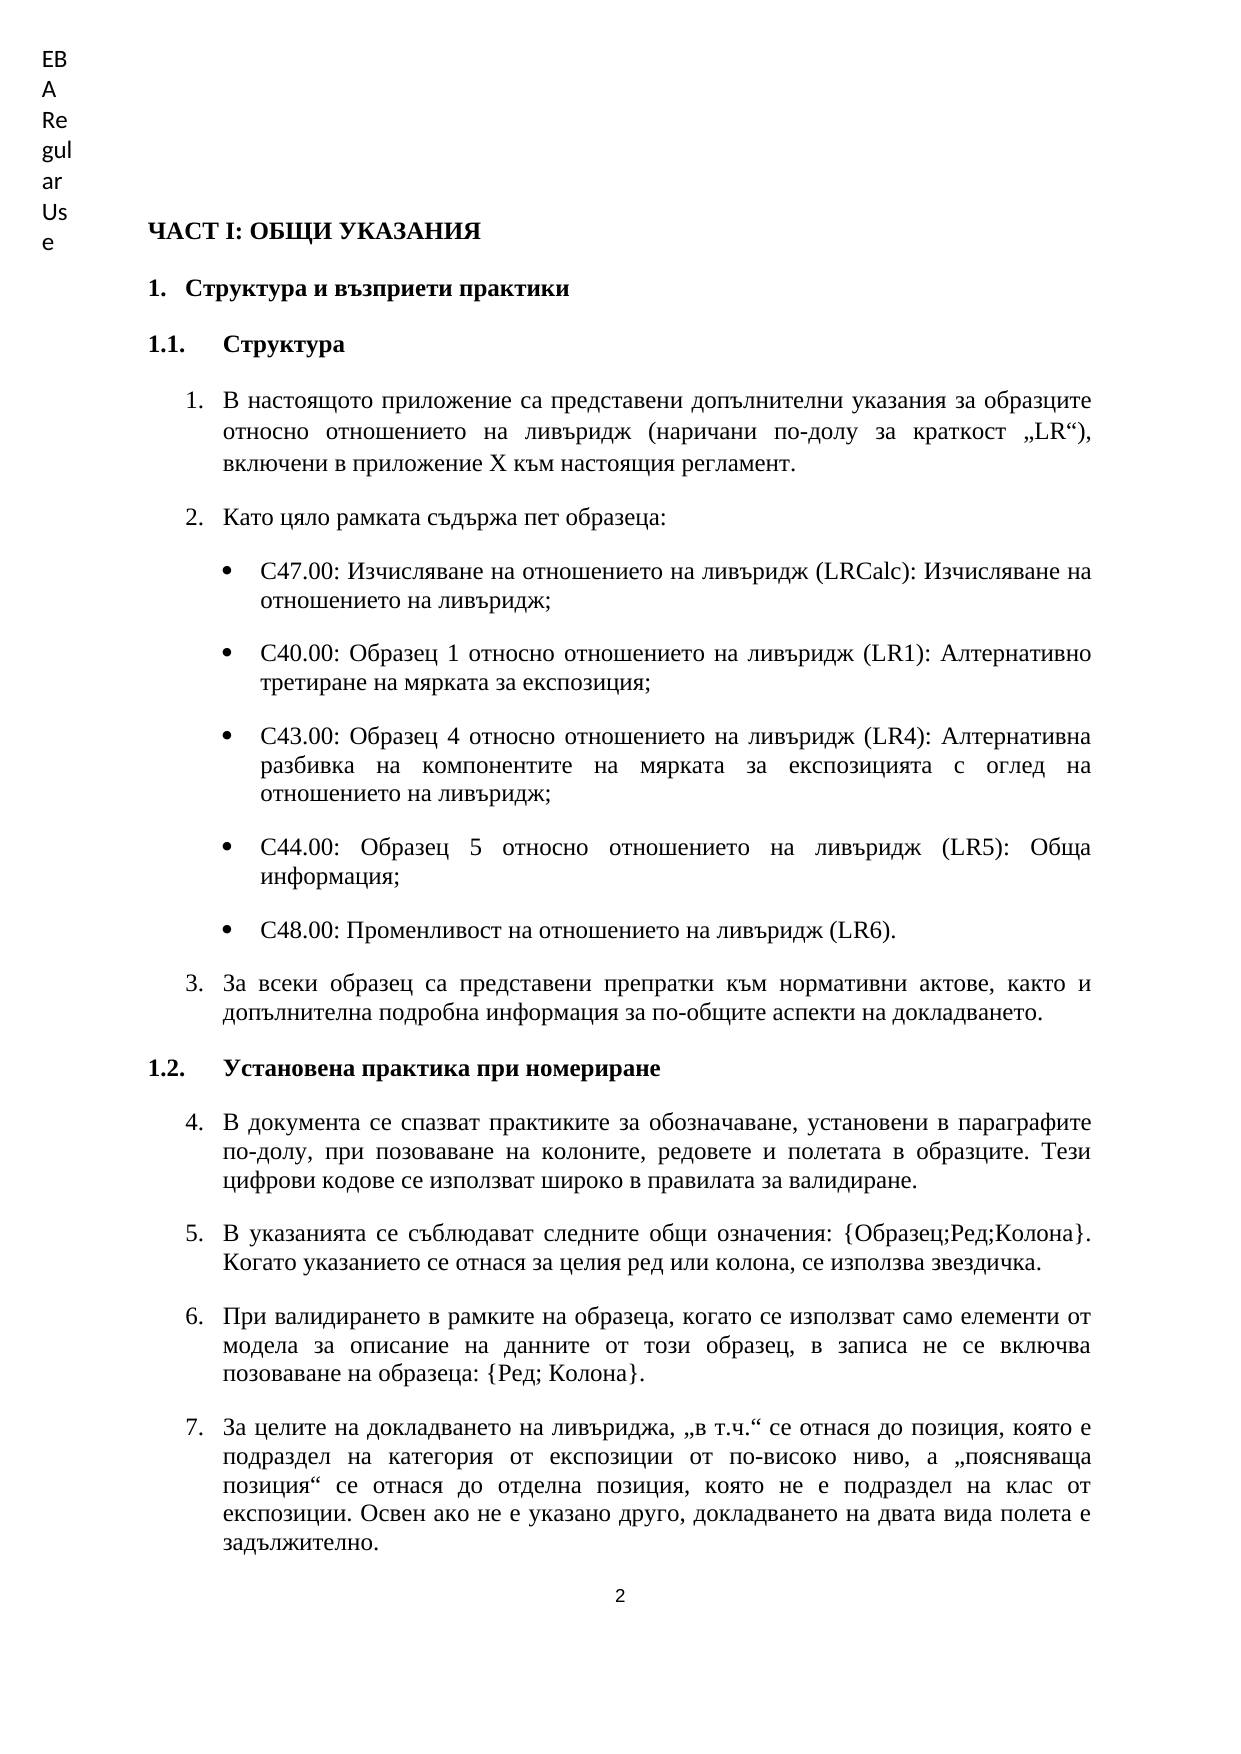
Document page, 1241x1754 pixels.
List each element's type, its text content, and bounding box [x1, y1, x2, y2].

list 5. В указанията се съблюдават следните общи означения: {Образец;Ред;Колона}. Когато указанието се отнася за целия ред или колона, се използва звездичка. [185, 1218, 1092, 1276]
list  C47.00: Изчисляване на отношението на ливъридж (LRCalc): Изчисляване на отношението на ливъридж; [223, 556, 1092, 613]
text 1.2. Установена практика при номериране [148, 1051, 1092, 1082]
text 1.1. Структура [148, 327, 1092, 358]
text 1. В настоящото приложение са представени допълнителни указания за образците относно отношението на ливъридж (наричани по-долу за краткост „LR“), включени в приложение Х към настоящия регламент. [185, 383, 1092, 477]
list 4. В документа се спазват практиките за обозначаване, установени в параграфите по-долу, при позоваване на колоните, редовете и полетата в образците. Тези цифрови кодове се използват широко в правилата за валидиране. [185, 1107, 1092, 1193]
list  C44.00: Образец 5 относно отношението на ливъридж (LR5): Обща информация; [223, 832, 1092, 890]
list 2. Като цяло рамката съдържа пет образеца: [185, 502, 1092, 531]
list C48.00: Променливост на отношението на ливъридж (LR6). [223, 915, 1092, 943]
list 6. При валидирането в рамките на образеца, когато се използват само елементи от модела за описание на данните от този образец, в записа не се включва позоваване на образеца: {Ред; Колона}. [185, 1301, 1092, 1387]
text 1. Структура и възприети практики [148, 271, 1092, 302]
list 3. За всеки образец са представени препратки към нормативни актове, както и допълнителна подробна информация за по-общите аспекти на докладването. [185, 968, 1092, 1026]
list 7. За целите на докладването на ливъриджа, „в т.ч.“ се отнася до позиция, която е подраздел на категория от експозиции от по-високо ниво, а „поясняваща позиция“ се отнася до отделна позиция, която не е подраздел на клас от експозиции. Освен ако не е указано друго, докладването на двата вида полета е задължително. [185, 1412, 1092, 1556]
text ЧАСТ I: ОБЩИ УКАЗАНИЯ [148, 215, 1092, 246]
list  C43.00: Образец 4 относно отношението на ливъридж (LR4): Алтернативна разбивка на компонентите на мярката за експозицията с оглед на отношението на ливъридж; [223, 721, 1092, 807]
list  C40.00: Образец 1 относно отношението на ливъридж (LR1): Алтернативно третиране на мярката за експозиция; [223, 638, 1092, 696]
